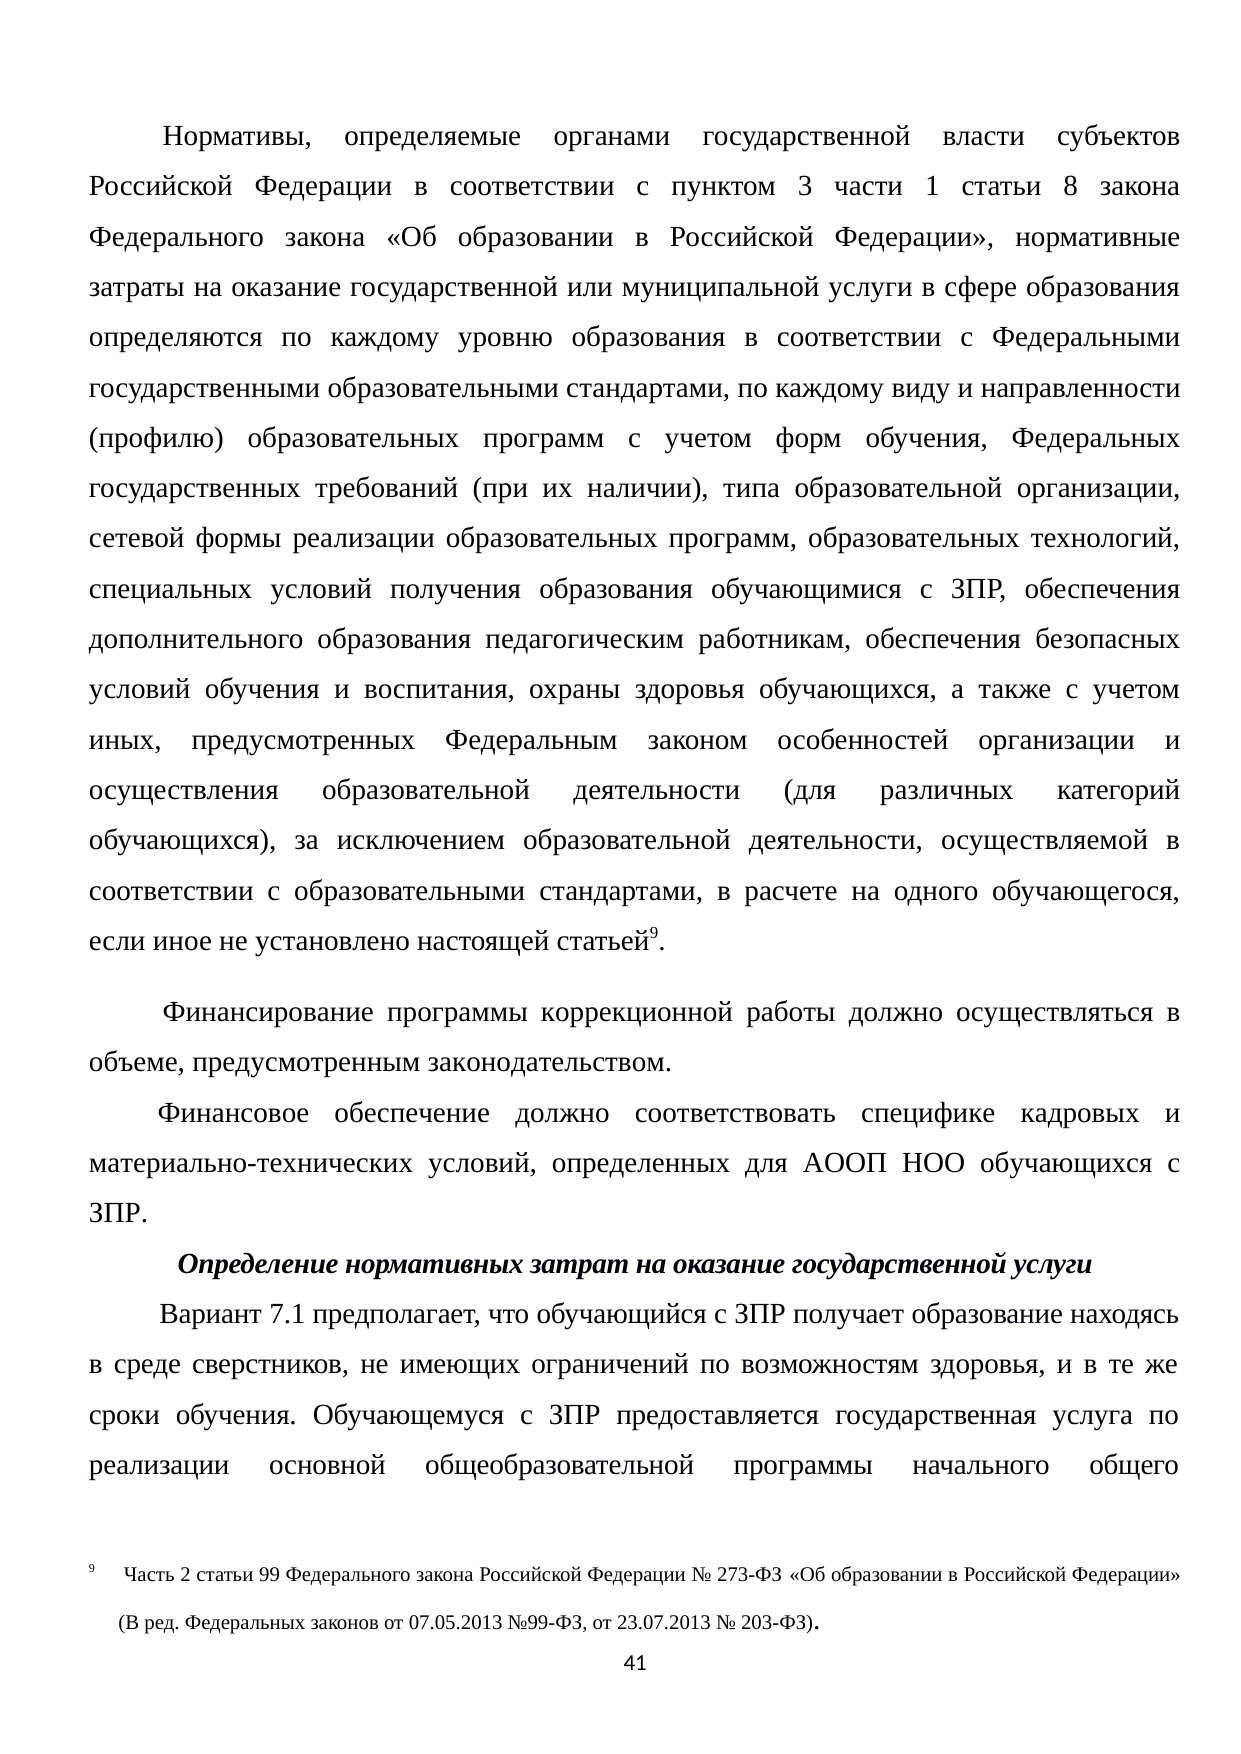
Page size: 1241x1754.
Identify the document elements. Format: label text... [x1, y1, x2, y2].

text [89, 1296, 1179, 1481]
text Финансовое обеспечение должно соответствовать специфике кадровых и материально-технических условий, определенных для АООП НОО обучающихся с ЗПР. [89, 1095, 1181, 1229]
text Определение нормативных затрат на оказание государственной услуги [89, 1246, 1181, 1279]
text Финансирование программы коррекционной работы должно осуществляться в объеме, предусмотренным законодательством. [89, 994, 1181, 1078]
text Нормативы, определяемые органами государственной власти субъектов Российской Федерации в соответствии с пунктом 3 части 1 статьи 8 закона Федерального закона «Об образовании в Российской Федерации», нормативные затраты на оказание государственной или муниципальной услуги в сфере образования определяются по каждому уровню образования в соответствии с Федеральными государственными образовательными стандартами, по каждому виду и направленности (профилю) образовательных программ с учетом форм обучения, Федеральных государственных требований (при их наличии), типа образовательной организации, сетевой формы реализации образовательных программ, образовательных технологий, специальных условий получения образования обучающимися с ЗПР, обеспечения дополнительного образования педагогическим работникам, обеспечения безопасных условий обучения и воспитания, охраны здоровья обучающихся, а также с учетом иных, предусмотренных Федеральным законом особенностей организации и осуществления образовательной деятельности (для различных категорий обучающихся), за исключением образовательной деятельности, осуществляемой в соответствии с образовательными стандартами, в расчете на одного обучающегося, если иное не установлено настоящей статьей. [89, 118, 1181, 957]
